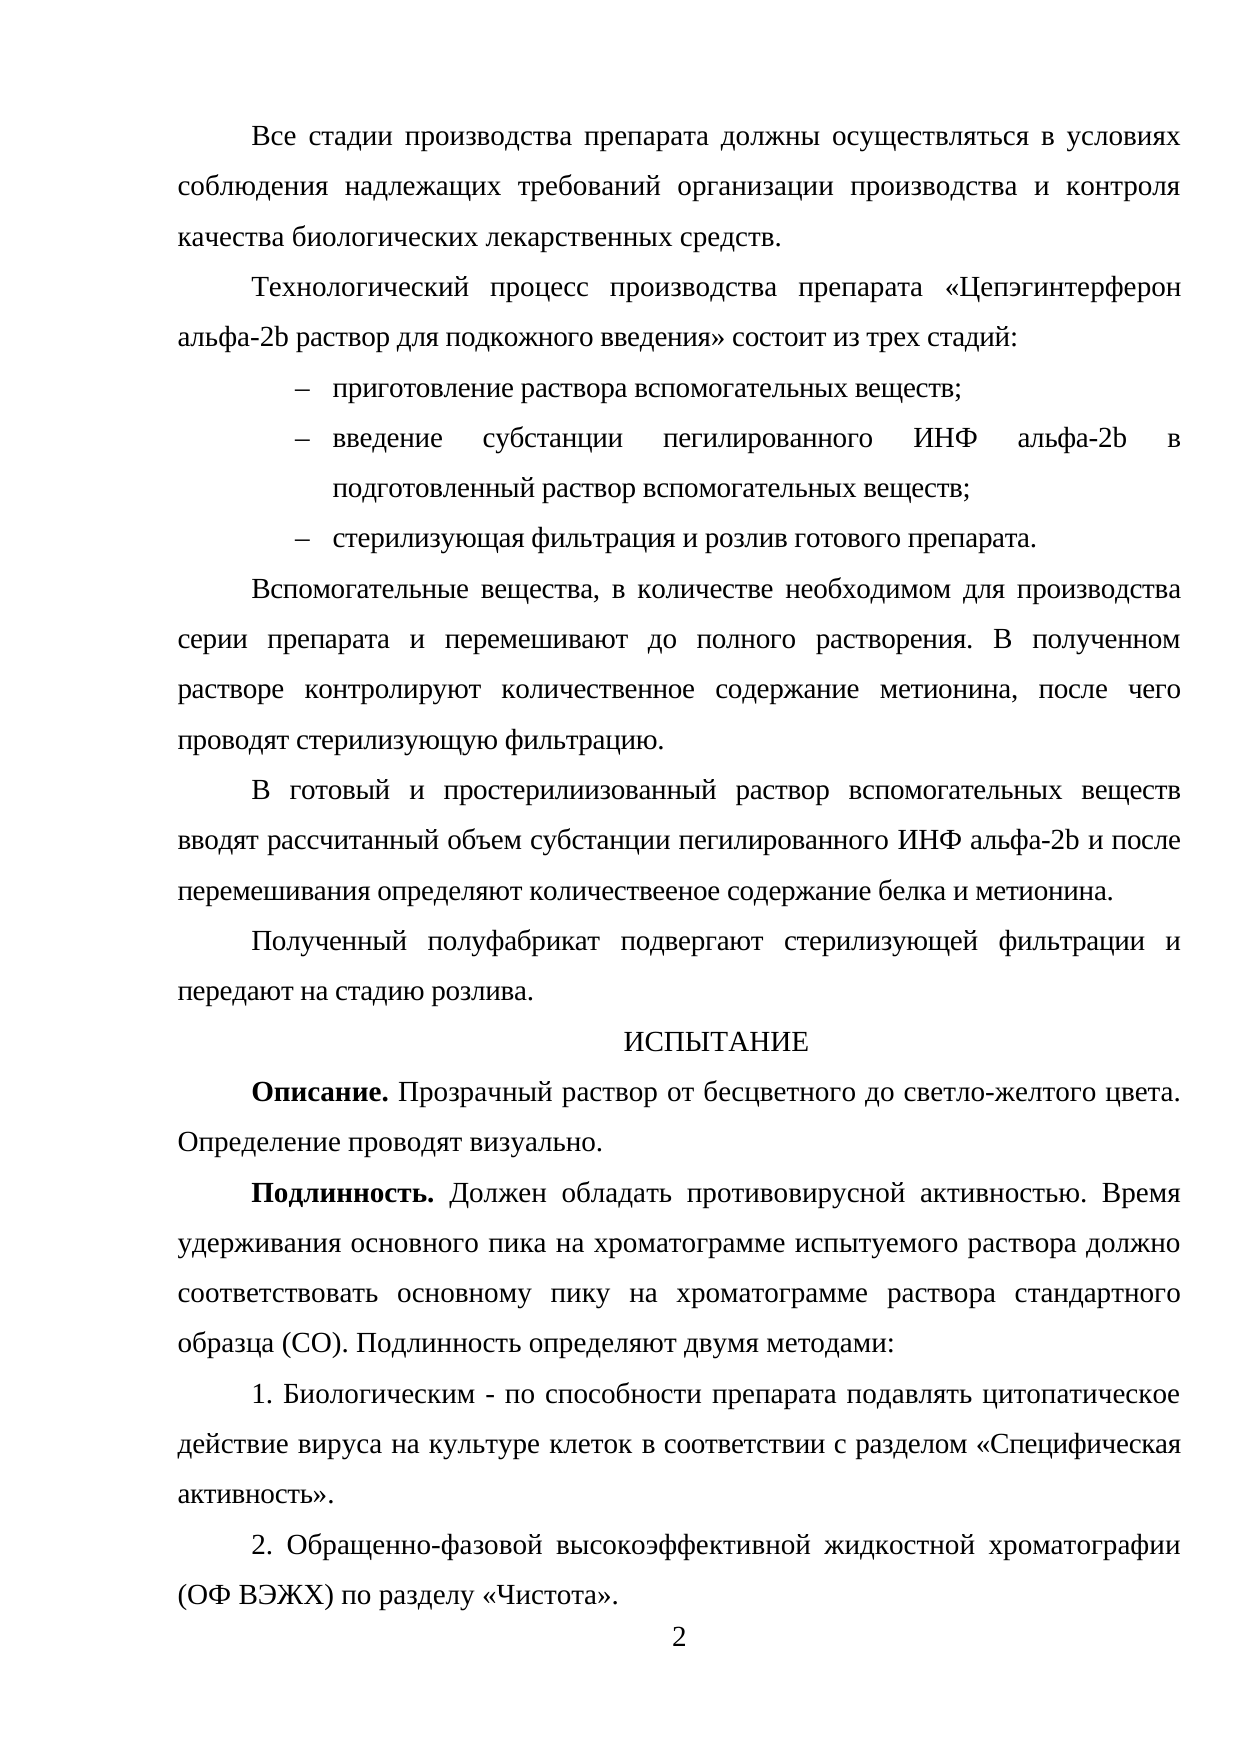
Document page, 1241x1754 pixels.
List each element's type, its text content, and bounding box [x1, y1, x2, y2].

text Все стадии производства препарата должны осуществляться в условиях соблюдения надлежащих требований организации производства и контроля качества биологических лекарственных средств. [177, 118, 1181, 252]
text В готовый и простерилиизованный раствор вспомогательных веществ вводят рассчитанный объем субстанции пегилированного ИНФ альфа-2b и после перемешивания определяют количествееное содержание белка и метионина. [177, 772, 1181, 906]
text Полученный полуфабрикат подвергают стерилизующей фильтрации и передают на стадию розлива. [177, 923, 1181, 1007]
text Подлинность. Должен обладать противовирусной активностью. Время удерживания основного пика на хроматограмме испытуемого раствора должно соответствовать основному пику на хроматограмме раствора стандартного образца (СО). Подлинность определяют двумя методами: [177, 1175, 1181, 1359]
list стерилизующая фильтрация и розлив готового препарата. [295, 521, 1181, 554]
text Описание. Прозрачный раствор от бесцветного до светло-желтого цвета. Определение проводят визуально. [177, 1074, 1181, 1158]
list введение субстанции пегилированного ИНФ альфа-2b в подготовленный раствор вспомогательных веществ; [295, 420, 1181, 504]
list приготовление раствора вспомогательных веществ; [295, 370, 1181, 403]
text Вспомогательные вещества, в количестве необходимом для производства серии препарата и перемешивают до полного растворения. В полученном растворе контролируют количественное содержание метионина, после чего проводят стерилизующую фильтрацию. [177, 571, 1181, 755]
text 1. Биологическим - по способности препарата подавлять цитопатическое действие вируса на культуре клеток в соответствии с разделом «Специфическая активность». [177, 1376, 1181, 1510]
text ИСПЫТАНИЕ [177, 1024, 1181, 1057]
text Технологический процесс производства препарата «Цепэгинтерферон альфа-2b раствор для подкожного введения» состоит из трех стадий: [177, 269, 1181, 353]
text 2. Обращенно-фазовой высокоэффективной жидкостной хроматографии (ОФ ВЭЖХ) по разделу «Чистота». [177, 1527, 1181, 1611]
